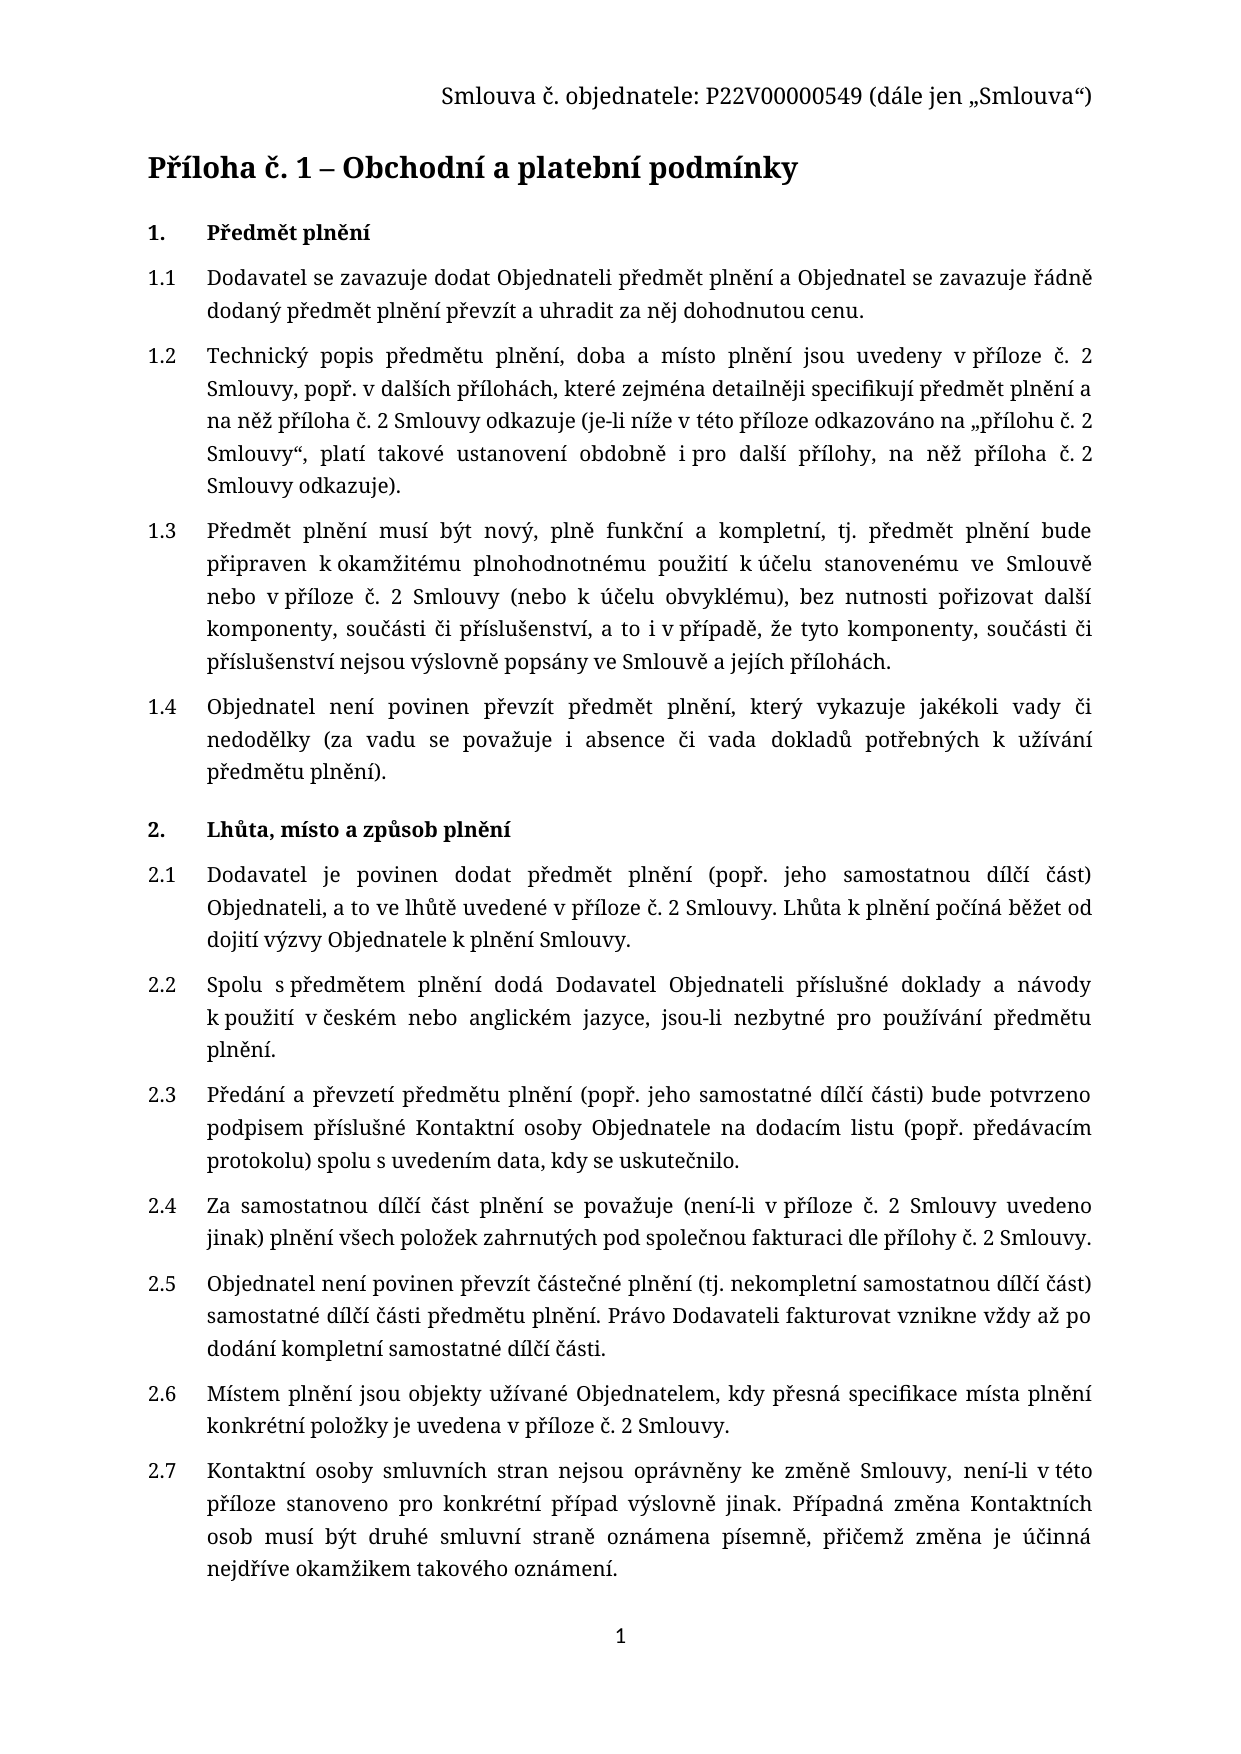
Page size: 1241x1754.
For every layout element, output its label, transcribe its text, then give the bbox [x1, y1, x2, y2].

list Kontaktní osoby smluvních stran nejsou oprávněny ke změně Smlouvy, není-li v této příloze stanoveno pro konkrétní případ výslovně jinak. Případná změna Kontaktních osob musí být druhé smluvní straně oznámena písemně, přičemž změna je účinná nejdříve okamžikem takového oznámení. [148, 1457, 1093, 1583]
list Dodavatel se zavazuje dodat Objednateli předmět plnění a Objednatel se zavazuje řádně dodaný předmět plnění převzít a uhradit za něj dohodnutou cenu. [148, 263, 1093, 324]
list Objednatel není povinen převzít částečné plnění (tj. nekompletní samostatnou dílčí část) samostatné dílčí části předmětu plnění. Právo Dodavateli fakturovat vznikne vždy až po dodání kompletní samostatné dílčí části. [148, 1269, 1093, 1362]
list Spolu s předmětem plnění dodá Dodavatel Objednateli příslušné doklady a návody k použití v českém nebo anglickém jazyce, jsou-li nezbytné pro používání předmětu plnění. [148, 970, 1093, 1064]
list Lhůta, místo a způsob plnění [148, 815, 1093, 843]
list Dodavatel je povinen dodat předmět plnění (popř. jeho samostatnou dílčí část) Objednateli, a to ve lhůtě uvedené v příloze č. 2 Smlouvy. Lhůta k plnění počíná běžet od dojití výzvy Objednatele k plnění Smlouvy. [148, 860, 1093, 954]
list Předání a převzetí předmětu plnění (popř. jeho samostatné dílčí části) bude potvrzeno podpisem příslušné Kontaktní osoby Objednatele na dodacím listu (popř. předávacím protokolu) spolu s uvedením data, kdy se uskutečnilo. [148, 1081, 1093, 1174]
list Místem plnění jsou objekty užívané Objednatelem, kdy přesná specifikace místa plnění konkrétní položky je uvedena v příloze č. 2 Smlouvy. [148, 1379, 1093, 1440]
list Předmět plnění [148, 218, 1093, 247]
list Objednatel není povinen převzít předmět plnění, který vykazuje jakékoli vady či nedodělky (za vadu se považuje i absence či vada dokladů potřebných k užívání předmětu plnění). [148, 692, 1093, 786]
list Předmět plnění musí být nový, plně funkční a kompletní, tj. předmět plnění bude připraven k okamžitému plnohodnotnému použití k účelu stanovenému ve Smlouvě nebo v příloze č. 2 Smlouvy (nebo k účelu obvyklému), bez nutnosti pořizovat další komponenty, součásti či příslušenství, a to i v případě, že tyto komponenty, součásti či příslušenství nejsou výslovně popsány ve Smlouvě a jejích přílohách. [148, 517, 1093, 675]
list Technický popis předmětu plnění, doba a místo plnění jsou uvedeny v příloze č. 2 Smlouvy, popř. v dalších přílohách, které zejména detailněji specifikují předmět plnění a na něž příloha č. 2 Smlouvy odkazuje (je-li níže v této příloze odkazováno na „přílohu č. 2 Smlouvy“, platí takové ustanovení obdobně i pro další přílohy, na něž příloha č. 2 Smlouvy odkazuje). [148, 341, 1093, 500]
text Příloha č. 1 – Obchodní a platební podmínky [148, 148, 1093, 187]
list Za samostatnou dílčí část plnění se považuje (není-li v příloze č. 2 Smlouvy uvedeno jinak) plnění všech položek zahrnutých pod společnou fakturaci dle přílohy č. 2 Smlouvy. [148, 1191, 1093, 1252]
